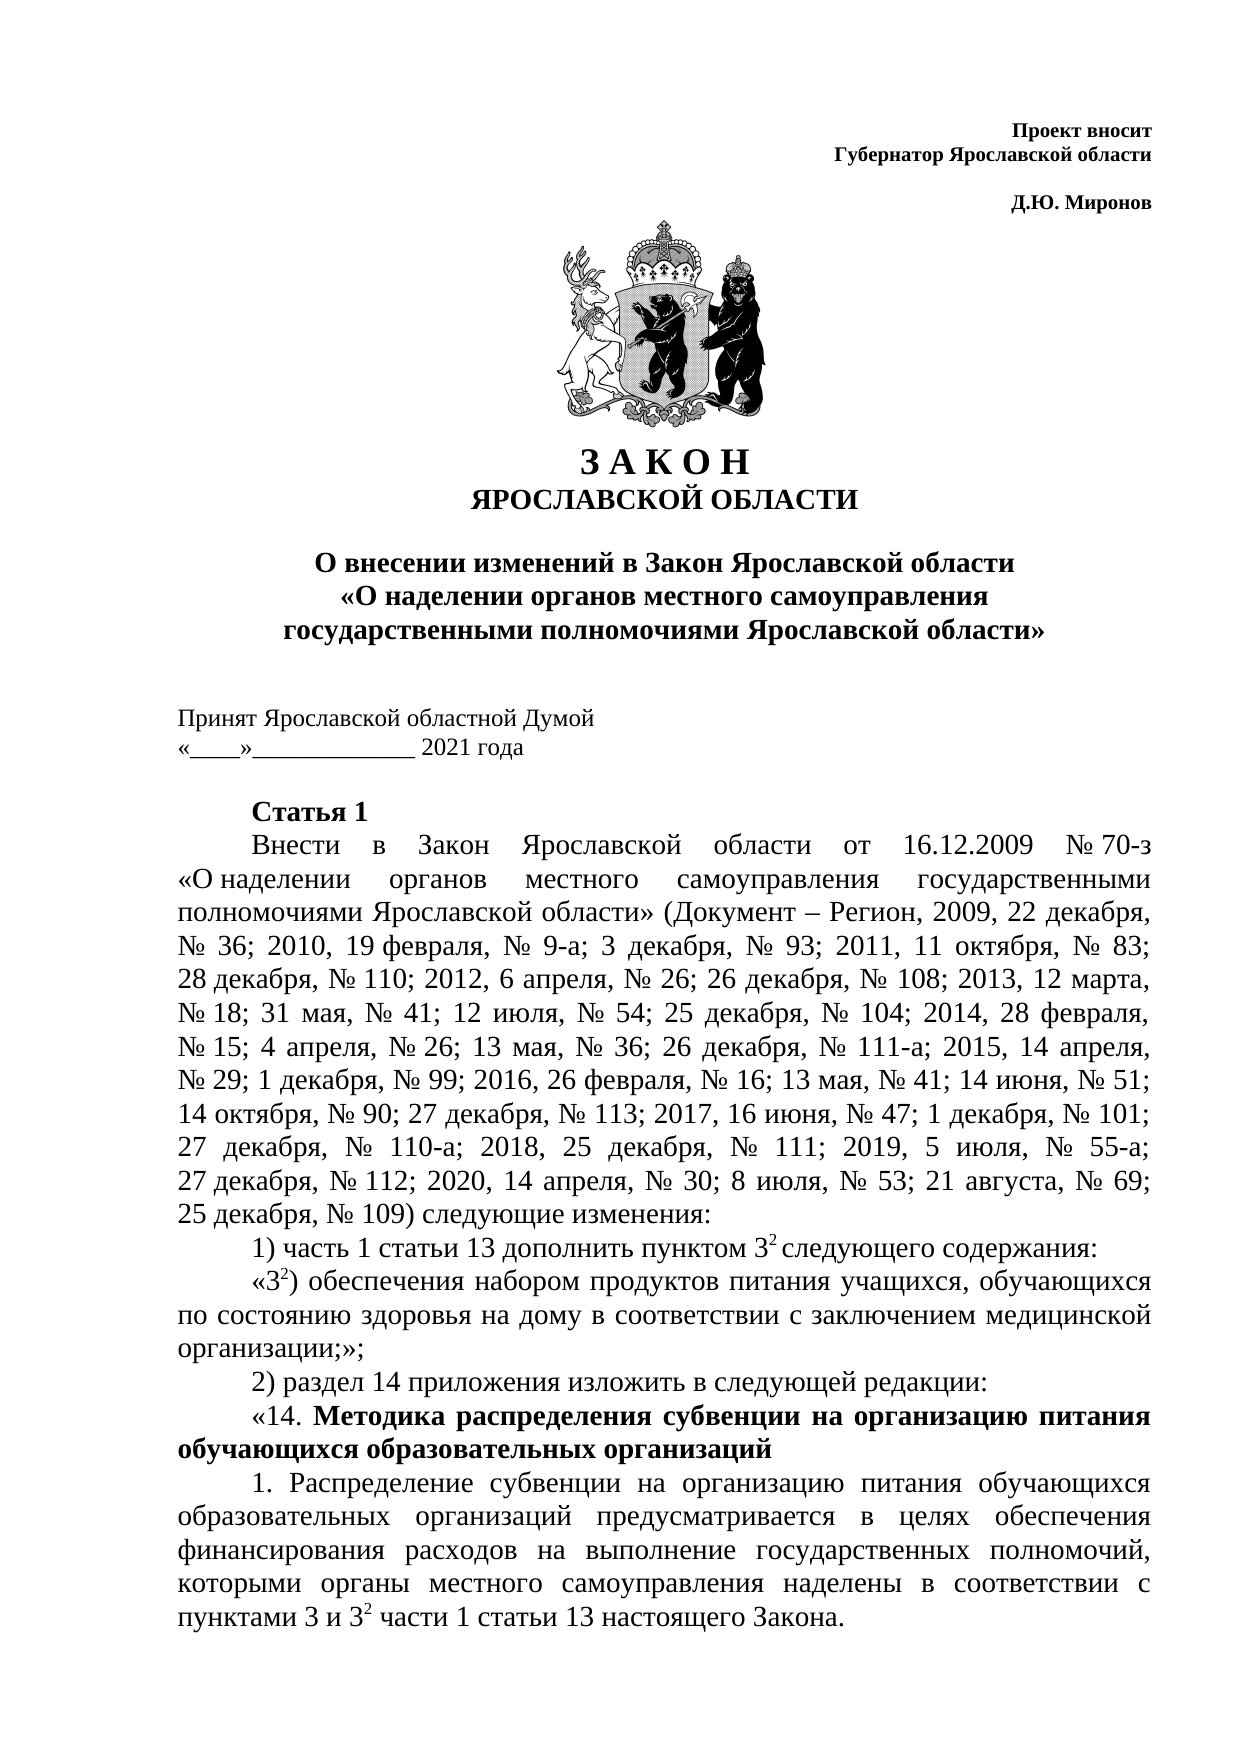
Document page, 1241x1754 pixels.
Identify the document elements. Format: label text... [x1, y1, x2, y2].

picture [552, 214, 777, 440]
text 1) часть 1 статьи 13 дополнить пунктом 32 следующего содержания: [177, 1230, 1152, 1263]
text Принят Ярославской областной Думой [177, 703, 1152, 732]
subtitle Проект вносит [177, 118, 1152, 142]
text «О наделении органов местного самоуправления [177, 578, 1152, 612]
text Д.Ю. Миронов [177, 190, 1152, 214]
text ЯРОСЛАВСКОЙ ОБЛАСТИ [177, 482, 1152, 516]
text Внести в Закон Ярославской области от 16.12.2009 № 70-з «О наделении органов местного самоуправления государственными полномочиями Ярославской области» (Документ – Регион, 2009, 22 декабря, № 36; 2010, 19 февраля, № 9-а; 3 декабря, № 93; 2011, 11 октября, № 83; 28 декабря, № 110; 2012, 6 апреля, № 26; 26 декабря, № 108; 2013, 12 марта, № 18; 31 мая, № 41; 12 июля, № 54; 25 декабря, № 104; 2014, 28 февраля, № 15; 4 апреля, № 26; 13 мая, № 36; 26 декабря, № 111-а; 2015, 14 апреля, № 29; 1 декабря, № 99; 2016, 26 февраля, № 16; 13 мая, № 41; 14 июня, № 51; 14 октября, № 90; 27 декабря, № 113; 2017, 16 июня, № 47; 1 декабря, № 101; 27 декабря, № 110-а; 2018, 25 декабря, № 111; 2019, 5 июля, № 55-а; 27 декабря, № 112; 2020, 14 апреля, № 30; 8 июля, № 53; 21 августа, № 69; 25 декабря, № 109) следующие изменения: [177, 827, 1152, 1230]
text З А К О Н [177, 439, 1152, 482]
text 2) раздел 14 приложения изложить в следующей редакции: [177, 1364, 1152, 1398]
text «____»_____________ 2021 года [177, 732, 1152, 760]
text 1. Распределение субвенции на организацию питания обучающихся образовательных организаций предусматривается в целях обеспечения финансирования расходов на выполнение государственных полномочий, которыми органы местного самоуправления наделены в соответствии с пунктами 3 и 32 части 1 статьи 13 настоящего Закона. [177, 1465, 1152, 1632]
text государственными полномочиями Ярославской области» [177, 612, 1152, 645]
text О внесении изменений в Закон Ярославской области [177, 545, 1152, 578]
text «32) обеспечения набором продуктов питания учащихся, обучающихся по состоянию здоровья на дому в соответствии с заключением медицинской организации;»; [177, 1263, 1152, 1364]
text Статья 1 [177, 794, 1152, 827]
text Губернатор Ярославской области [177, 142, 1152, 166]
text «14. Методика распределения субвенции на организацию питания обучающихся образовательных организаций [177, 1398, 1152, 1465]
